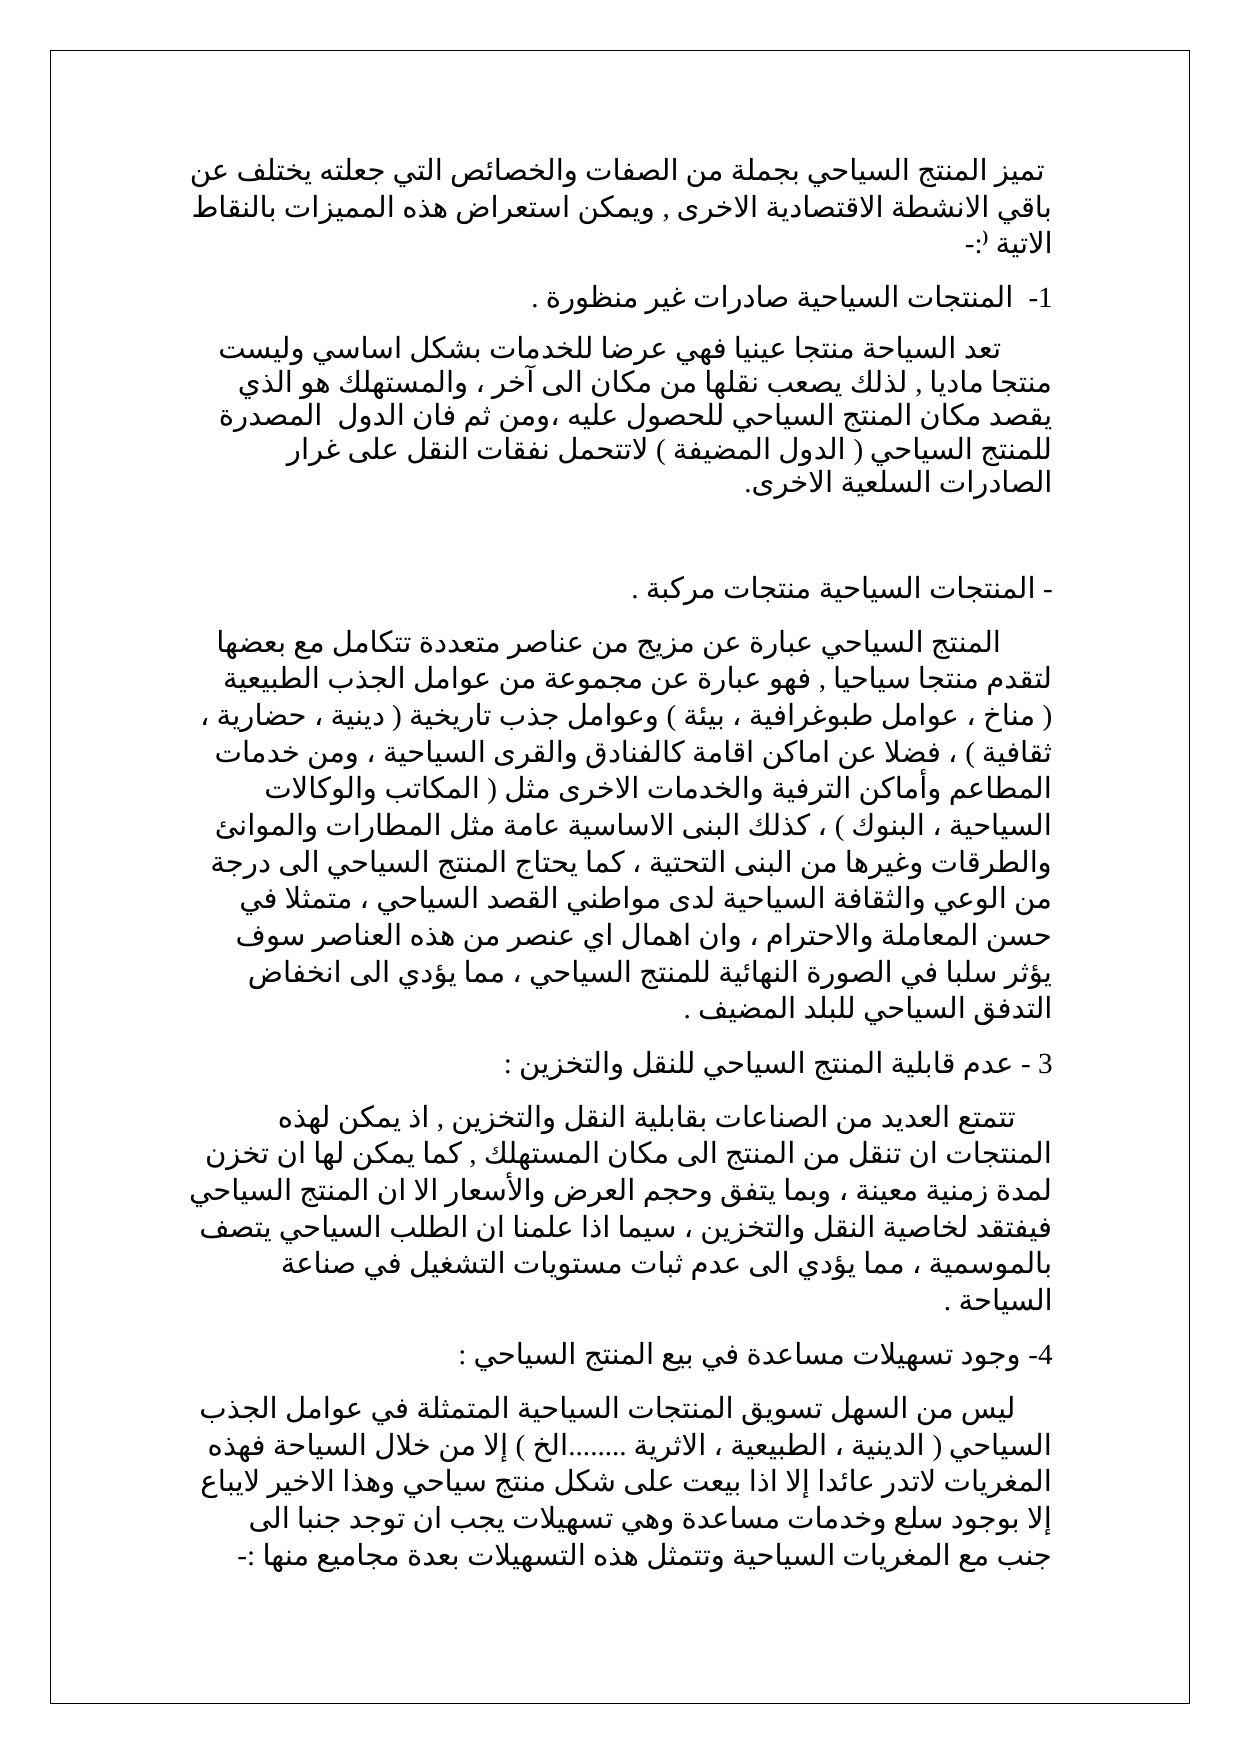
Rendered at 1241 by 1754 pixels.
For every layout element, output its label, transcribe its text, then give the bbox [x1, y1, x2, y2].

text تتمتع العديد من الصناعات بقابلية النقل والتخزين , اذ يمكن لهذه المنتجات ان تنقل من المنتج الى مكان المستهلك , كما يمكن لها ان تخزن لمدة زمنية معينة ، وبما يتفق وحجم العرض والأسعار الا ان المنتج السياحي فيفتقد لخاصية النقل والتخزين ، سيما اذا علمنا ان الطلب السياحي يتصف بالموسمية ، مما يؤدي الى عدم ثبات مستويات التشغيل في صناعة السياحة . [187, 1097, 1053, 1317]
text 1- المنتجات السياحية صادرات غير منظورة . [187, 277, 1053, 314]
text 4- وجود تسهيلات مساعدة في بيع المنتج السياحي : [187, 1334, 1053, 1371]
text المنتج السياحي عبارة عن مزيج من عناصر متعددة تتكامل مع بعضها لتقدم منتجا سياحيا , فهو عبارة عن مجموعة من عوامل الجذب الطبيعية ( مناخ ، عوامل طبوغرافية ، بيئة ) وعوامل جذب تاريخية ( دينية ، حضارية ، ثقافية ) ، فضلا عن اماكن اقامة كالفنادق والقرى السياحية ، ومن خدمات المطاعم وأماكن الترفية والخدمات الاخرى مثل ( المكاتب والوكالات السياحية ، البنوك ) ، كذلك البنى الاساسية عامة مثل المطارات والموانئ والطرقات وغيرها من البنى التحتية ، كما يحتاج المنتج السياحي الى درجة من الوعي والثقافة السياحية لدى مواطني القصد السياحي ، متمثلا في حسن المعاملة والاحترام ، وان اهمال اي عنصر من هذه العناصر سوف يؤثر سلبا في الصورة النهائية للمنتج السياحي ، مما يؤدي الى انخفاض التدفق السياحي للبلد المضيف . [187, 622, 1053, 1025]
text تميز المنتج السياحي بجملة من الصفات والخصائص التي جعلته يختلف عن باقي الانشطة الاقتصادية الاخرى , ويمكن استعراض هذه المميزات بالنقاط الاتية (:- [187, 150, 1053, 260]
text 3 - عدم قابلية المنتج السياحي للنقل والتخزين : [187, 1043, 1053, 1079]
text - المنتجات السياحية منتجات مركبة . [187, 571, 1053, 604]
text تعد السياحة منتجا عينيا فهي عرضا للخدمات بشكل اساسي وليست منتجا ماديا , لذلك يصعب نقلها من مكان الى آخر ، والمستهلك هو الذي يقصد مكان المنتج السياحي للحصول عليه ،ومن ثم فان الدول المصدرة للمنتج السياحي ( الدول المضيفة ) لاتتحمل نفقات النقل على غرار الصادرات السلعية الاخرى. [187, 331, 1053, 499]
text ليس من السهل تسويق المنتجات السياحية المتمثلة في عوامل الجذب السياحي ( الدينية ، الطبيعية ، الاثرية ........الخ ) إلا من خلال السياحة فهذه المغريات لاتدر عائدا إلا اذا بيعت على شكل منتج سياحي وهذا الاخير لايباع إلا بوجود سلع وخدمات مساعدة وهي تسهيلات يجب ان توجد جنبا الى جنب مع المغريات السياحية وتتمثل هذه التسهيلات بعدة مجاميع منها :- [187, 1388, 1053, 1571]
